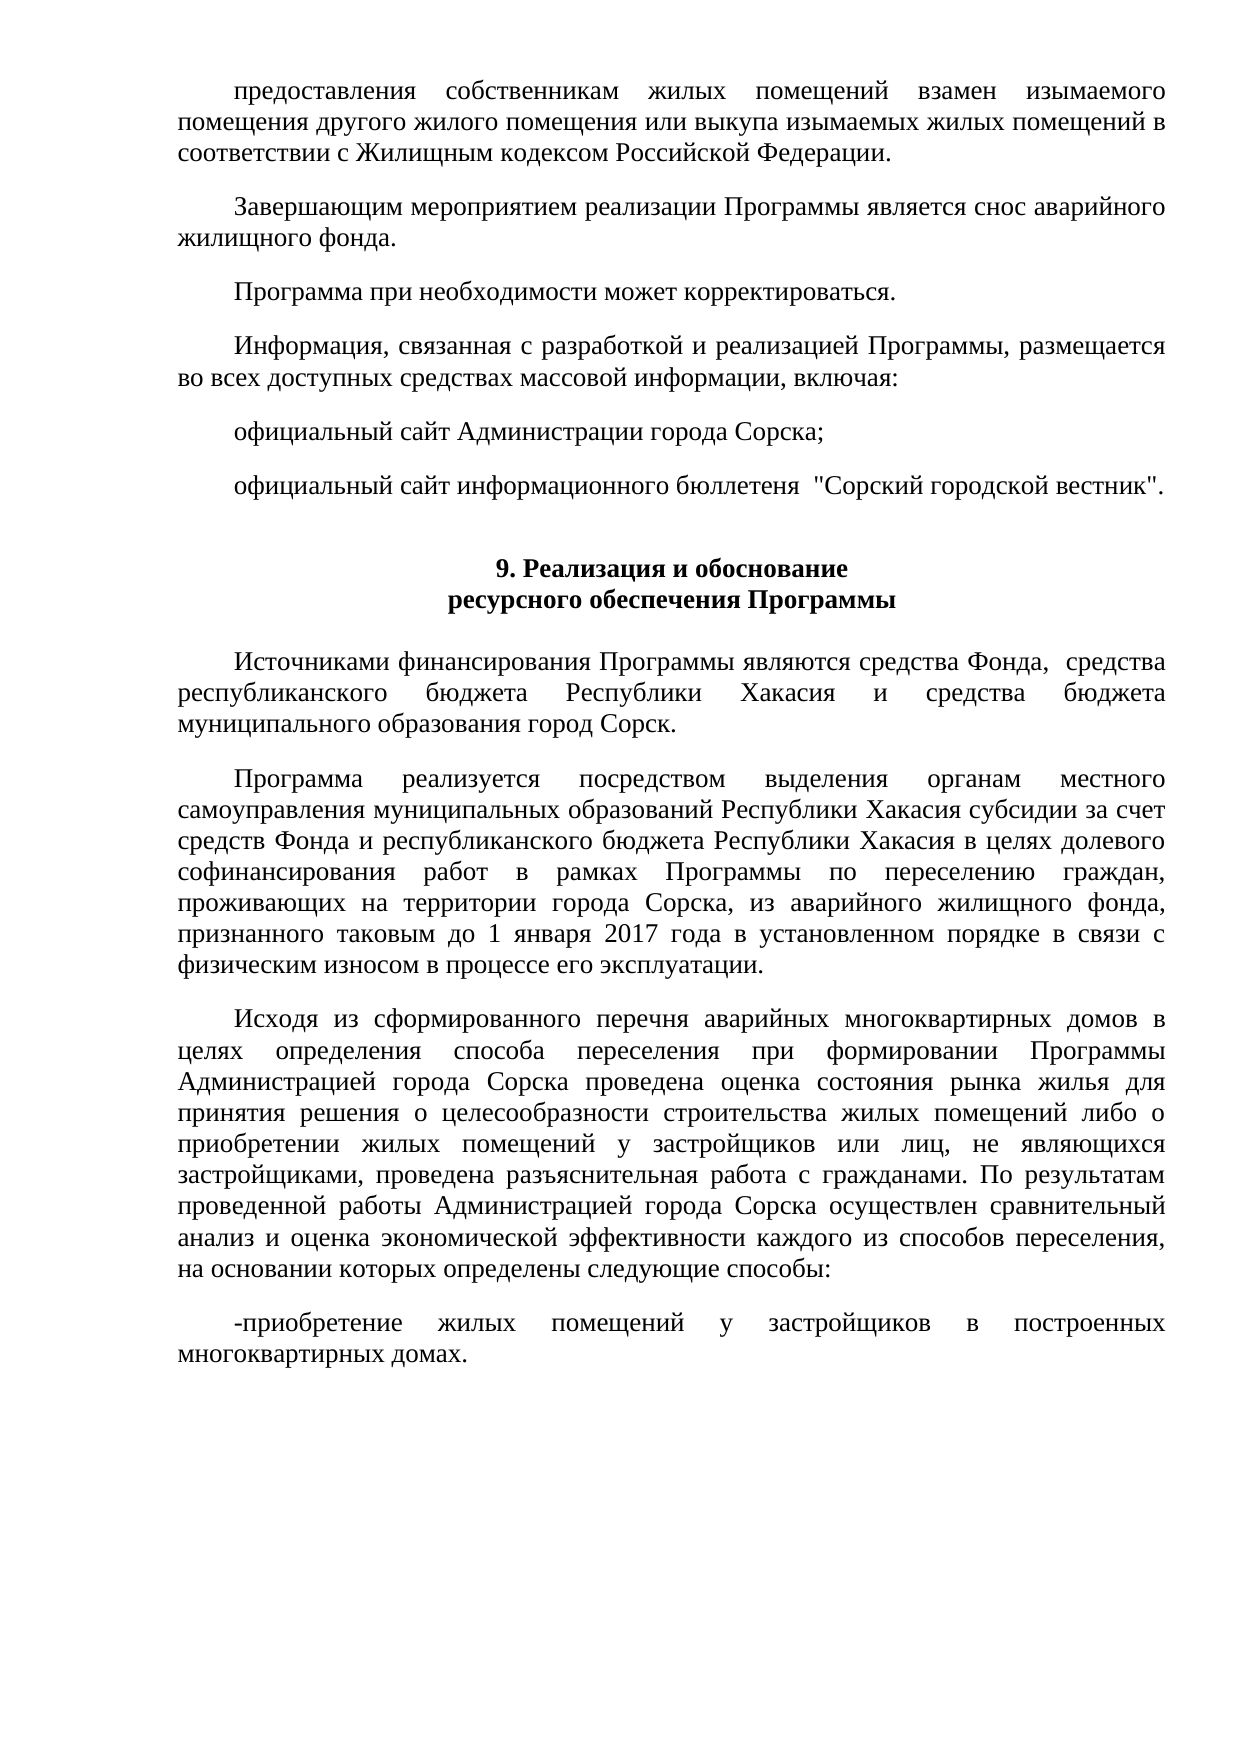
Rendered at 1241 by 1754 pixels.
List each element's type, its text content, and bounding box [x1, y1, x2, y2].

text Источниками финансирования Программы являются средства Фонда, средства республиканского бюджета Республики Хакасия и средства бюджета муниципального образования город Сорск. [177, 645, 1167, 739]
title 9. Реализация и обоснование [177, 552, 1167, 583]
text -приобретение жилых помещений у застройщиков в построенных многоквартирных домах. [177, 1306, 1167, 1368]
title ресурсного обеспечения Программы [177, 583, 1167, 614]
text Исходя из сформированного перечня аварийных многоквартирных домов в целях определения способа переселения при формировании Программы Администрацией города Сорска проведена оценка состояния рынка жилья для принятия решения о целесообразности строительства жилых помещений либо о приобретении жилых помещений у застройщиков или лиц, не являющихся застройщиками, проведена разъяснительная работа с гражданами. По результатам проведенной работы Администрацией города Сорска осуществлен сравнительный анализ и оценка экономической эффективности каждого из способов переселения, на основании которых определены следующие способы: [177, 1003, 1167, 1283]
text Программа реализуется посредством выделения органам местного самоуправления муниципальных образований Республики Хакасия субсидии за счет средств Фонда и республиканского бюджета Республики Хакасия в целях долевого софинансирования работ в рамках Программы по переселению граждан, проживающих на территории города Сорска, из аварийного жилищного фонда, признанного таковым до 1 января 2017 года в установленном порядке в связи с физическим износом в процессе его эксплуатации. [177, 762, 1167, 980]
text официальный сайт информационного бюллетеня "Сорский городской вестник". [177, 469, 1167, 500]
text предоставления собственникам жилых помещений взамен изымаемого помещения другого жилого помещения или выкупа изымаемых жилых помещений в соответствии с Жилищным кодексом Российской Федерации. [177, 74, 1167, 167]
text официальный сайт Администрации города Сорска; [177, 415, 1167, 446]
text Информация, связанная с разработкой и реализацией Программы, размещается во всех доступных средствах массовой информации, включая: [177, 329, 1167, 392]
text Завершающим мероприятием реализации Программы является снос аварийного жилищного фонда. [177, 190, 1167, 252]
text Программа при необходимости может корректироваться. [177, 275, 1167, 307]
